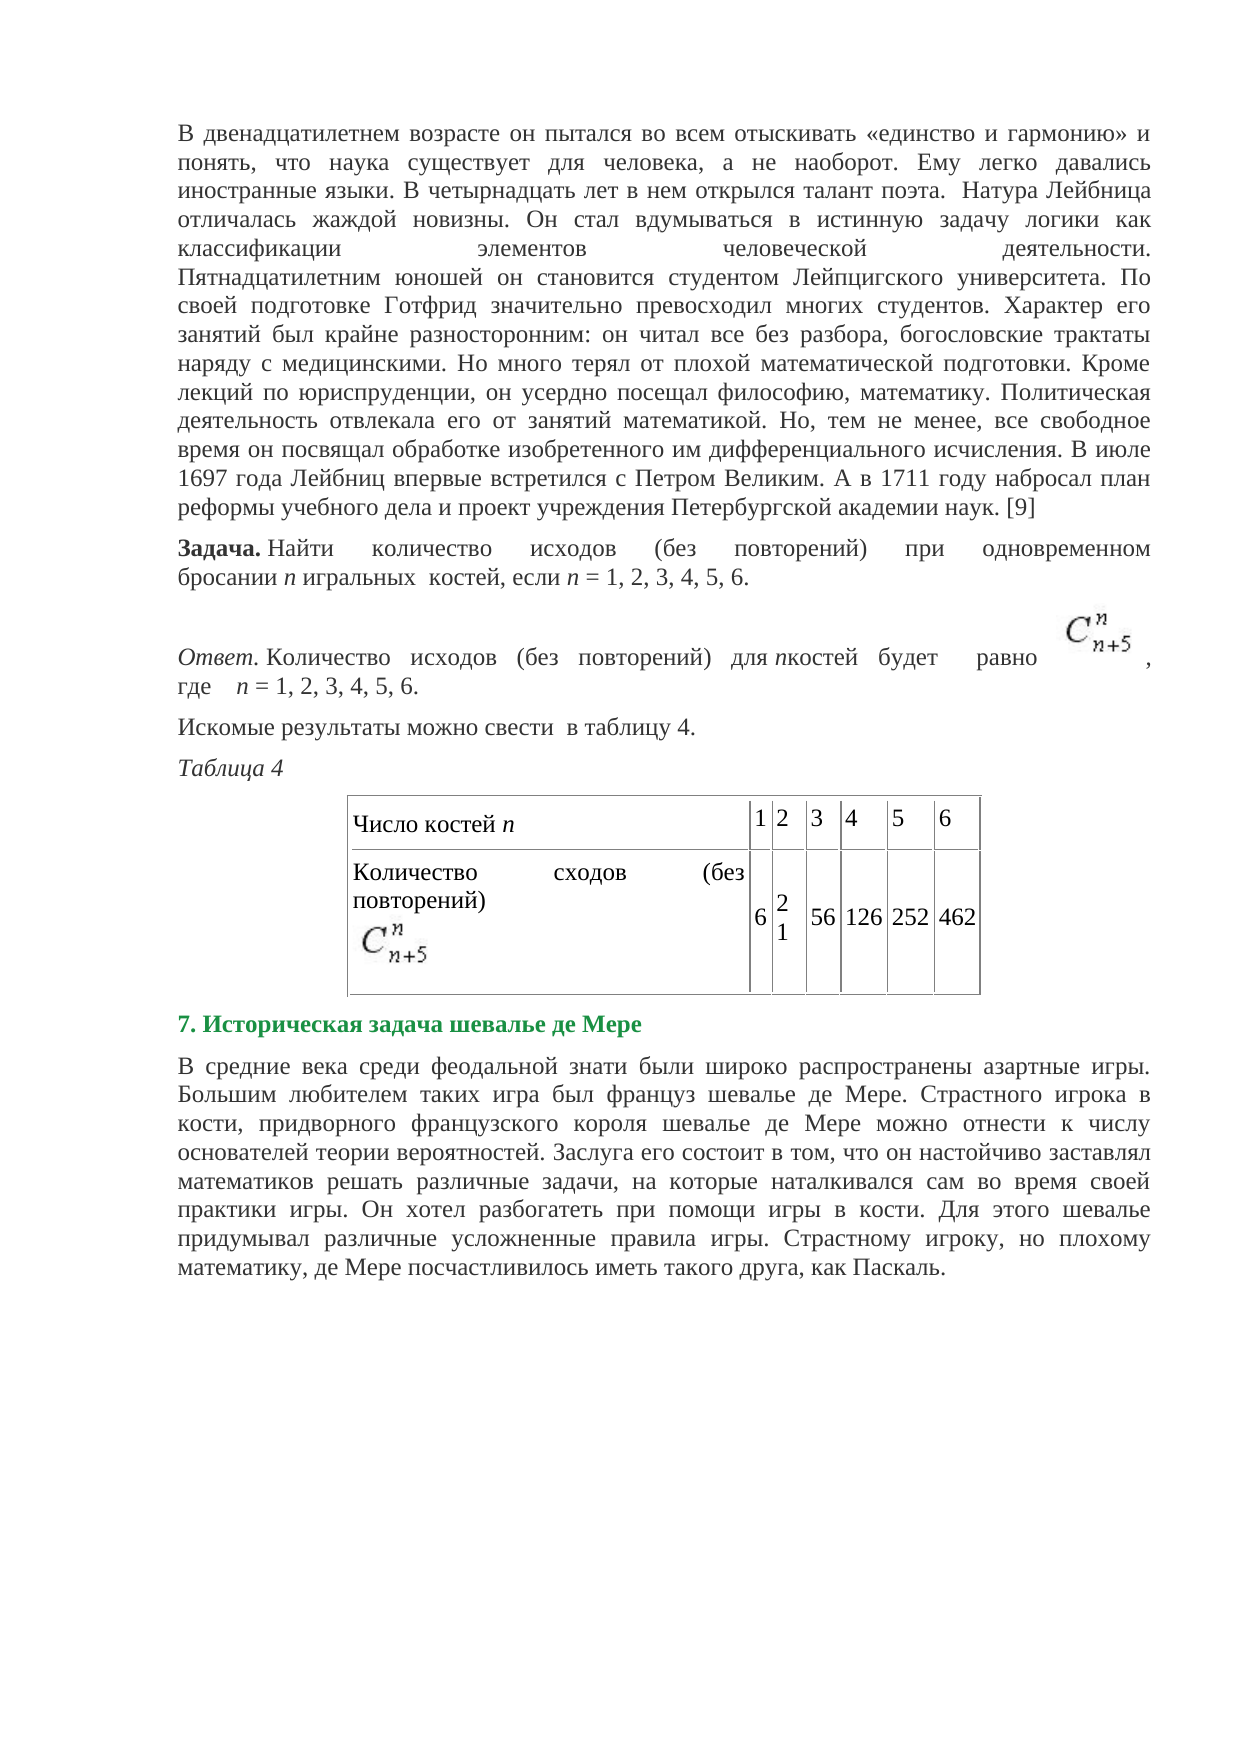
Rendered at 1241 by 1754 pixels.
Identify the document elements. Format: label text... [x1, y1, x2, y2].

table_header 1 [749, 798, 771, 849]
table_header 4 [840, 798, 887, 849]
picture [1056, 603, 1146, 666]
table_cell Количество сходов (без повторений) [348, 849, 749, 994]
table_cell 126 [840, 852, 887, 994]
table_header Число костей n [350, 798, 749, 849]
text В двенадцатилетнем возрасте он пытался во всем отыскивать «единство и гармонию» и понять, что наука существует для человека, а не наоборот. Ему легко давались иностранные языки. В четырнадцать лет в нем открылся талант поэта. Натура Лейбница отличалась жаждой новизны. Он стал вдумываться в истинную задачу логики как классификации элементов человеческой деятельности. Пятнадцатилетним юношей он становится студентом Лейпцигского университета. По своей подготовке Готфрид значительно превосходил многих студентов. Характер его занятий был крайне разносторонним: он читал все без разбора, богословские трактаты наряду с медицинскими. Но много терял от плохой математической подготовки. Кроме лекций по юриспруденции, он усердно посещал философию, математику. Политическая деятельность отвлекала его от занятий математикой. Но, тем не менее, все свободное время он посвящал обработке изобретенного им дифференциального исчисления. В июле 1697 года Лейбниц впервые встретился с Петром Великим. А в 1711 году набросал план реформы учебного дела и проект учреждения Петербургской академии наук. [9] [177, 118, 1152, 521]
table_header 6 [934, 798, 979, 849]
table_cell 21 [771, 852, 806, 994]
text Таблица 4 [177, 753, 1152, 782]
table_header 3 [806, 796, 840, 849]
text Задача. Найти количество исходов (без повторений) при одновременном бросании n игральных костей, если n = 1, 2, 3, 4, 5, 6. [177, 533, 1152, 591]
picture [352, 914, 442, 977]
table_cell 56 [806, 849, 840, 994]
table_cell 252 [887, 852, 934, 994]
text В средние века среди феодальной знати были широко распространены азартные игры. Большим любителем таких игра был француз шевалье де Мере. Страстного игрока в кости, придворного французского короля шевалье де Мере можно отнести к числу основателей теории вероятностей. Заслуга его состоит в том, что он настойчиво заставлял математиков решать различные задачи, на которые наталкивался сам во время своей практики игры. Он хотел разбогатеть при помощи игры в кости. Для этого шевалье придумывал различные усложненные правила игры. Страстному игроку, но плохому математику, де Мере посчастливилось иметь такого друга, как Паскаль. [177, 1051, 1152, 1281]
table_cell 462 [934, 849, 981, 994]
text Искомые результаты можно свести в таблицу 4. [177, 712, 1152, 741]
table_cell 6 [749, 852, 771, 994]
text 7. Историческая задача шевалье де Мере [177, 1009, 1152, 1038]
text Ответ. Количество исходов (без повторений) для nкостей будет равно , где n = 1, 2, 3, 4, 5, 6. [177, 603, 1152, 700]
table_header 5 [887, 798, 934, 849]
table_header 2 [771, 798, 806, 849]
